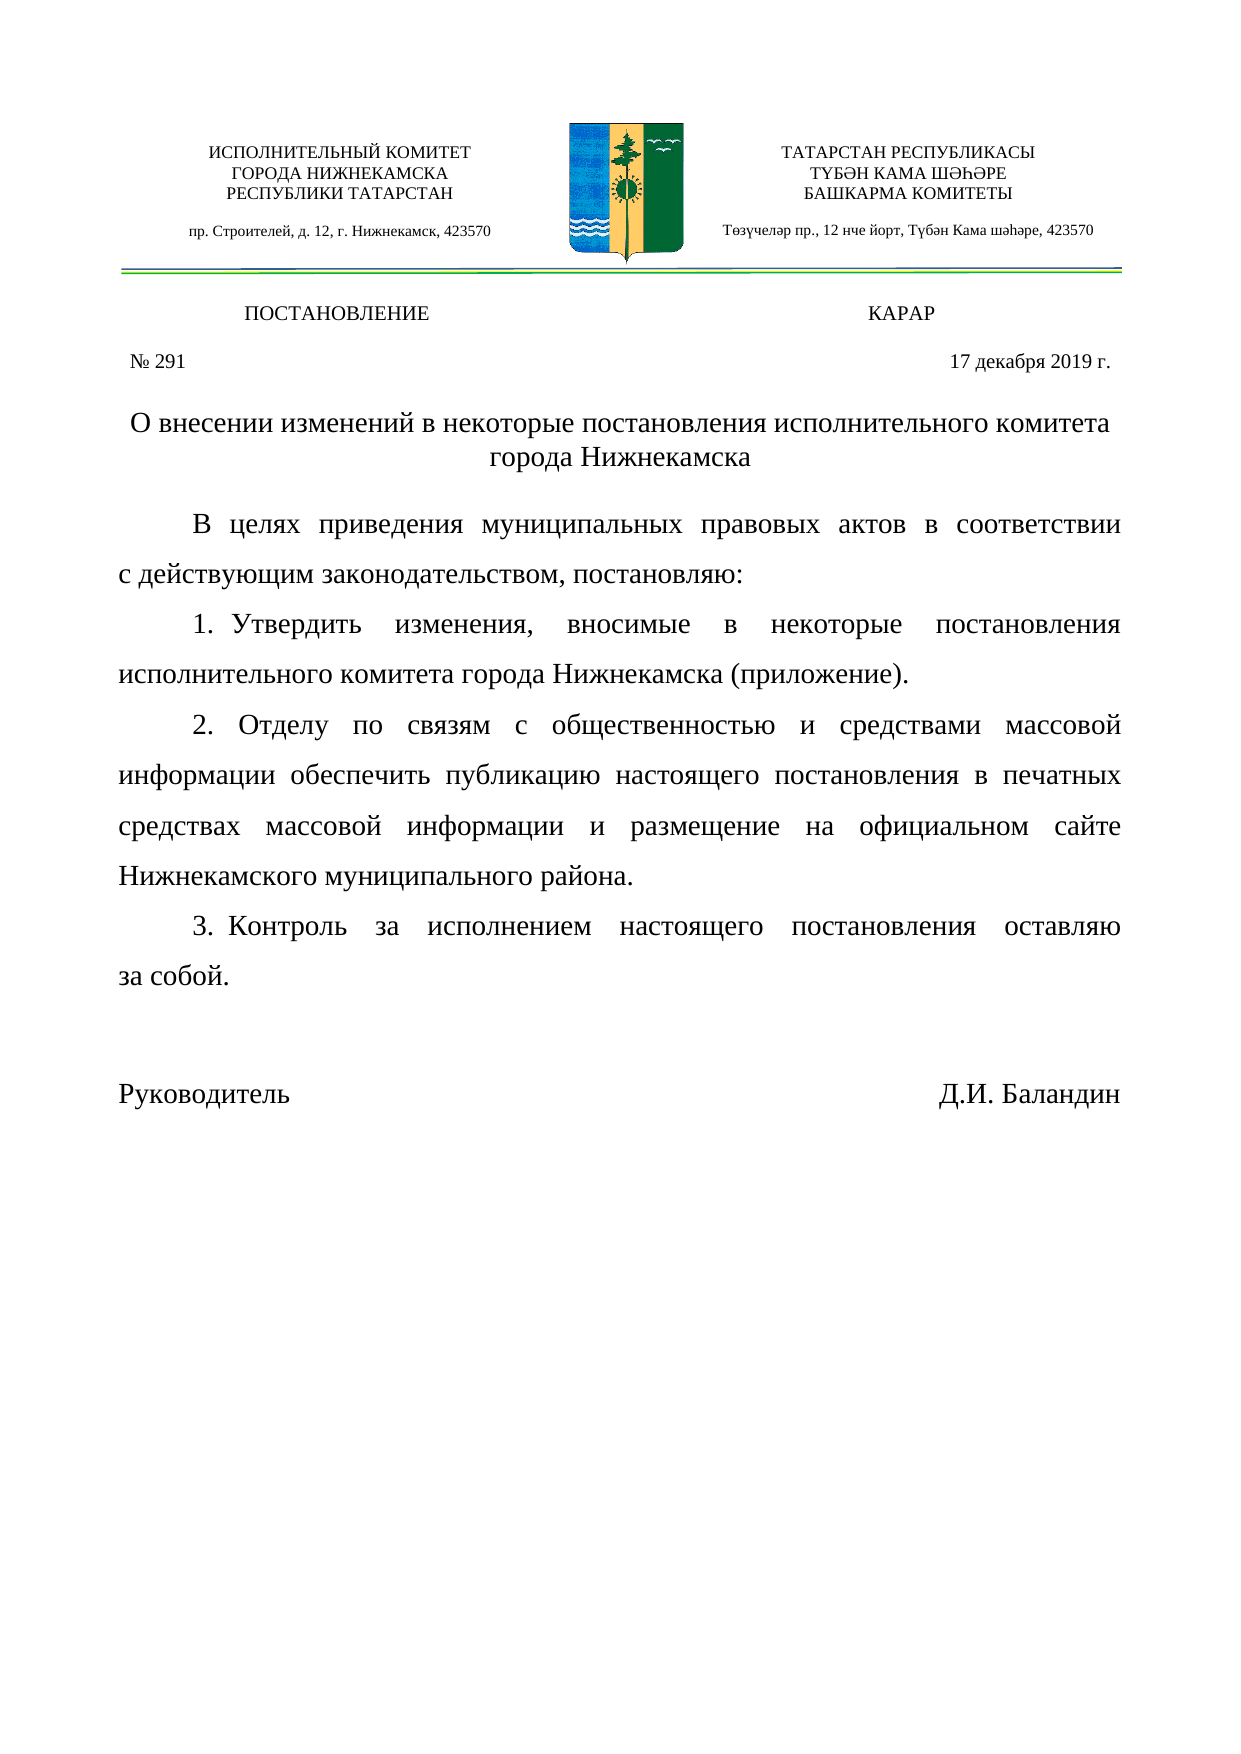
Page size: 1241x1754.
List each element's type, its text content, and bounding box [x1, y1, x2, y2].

title О внесении изменений в некоторые постановления исполнительного комитета города Нижнекамска [118, 405, 1122, 472]
table_cell КАРАР 17 декабря 2019 г. [665, 274, 1122, 405]
table_cell ПОСТАНОВЛЕНИЕ № 291 [118, 268, 664, 405]
text В целях приведения муниципальных правовых актов в соответствии с действующим законодательством, постановляю: [118, 506, 1122, 589]
picture [561, 118, 692, 267]
table_header ТАТАРСТАН РЕСПУБЛИКАСЫ ТҮБӘН КАМА ШӘҺӘРЕ БАШКАРМА КОМИТЕТЫ Төзүчеләр пр., 12 нче йорт, Түбән Кама шәһәре, 423570 [694, 118, 1122, 267]
table_header ИСПОЛНИТЕЛЬНЫЙ КОМИТЕТ ГОРОДА НИЖНЕКАМСКА РЕСПУБЛИКИ ТАТАРСТАН пр. Строителей, д. 12, г. Нижнекамск, 423570 [118, 118, 561, 268]
text Руководитель Д.И. Баландин [118, 1076, 1122, 1109]
text 1. Утвердить изменения, вносимые в некоторые постановления исполнительного комитета города Нижнекамска (приложение). [118, 606, 1122, 690]
text 2. Отделу по связям с общественностью и средствами массовой информации обеспечить публикацию настоящего постановления в печатных средствах массовой информации и размещение на официальном сайте Нижнекамского муниципального района. [118, 707, 1122, 891]
text 3. Контроль за исполнением настоящего постановления оставляю за собой. [118, 908, 1122, 992]
